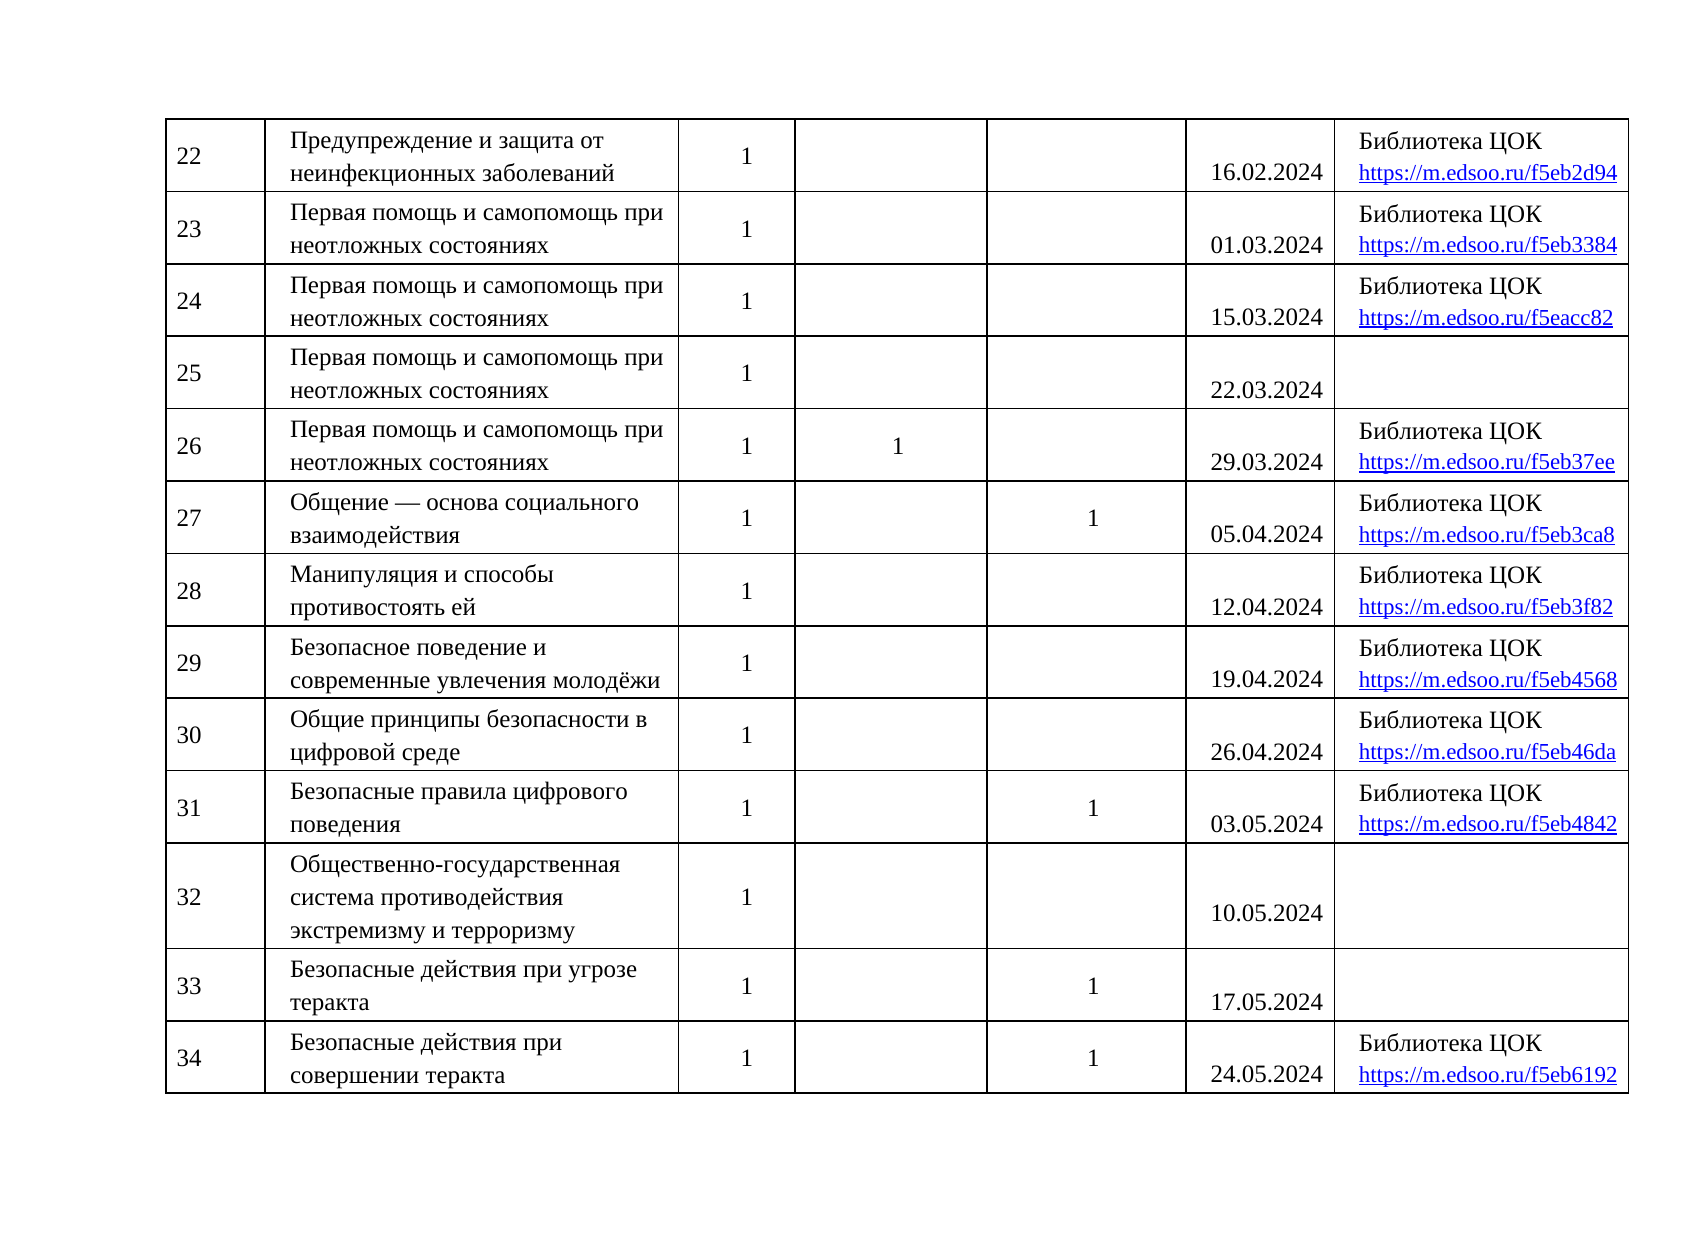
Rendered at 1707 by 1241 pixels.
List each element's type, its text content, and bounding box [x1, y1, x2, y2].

table_cell 1 [679, 627, 794, 697]
table_cell 1 [679, 1022, 794, 1092]
table_cell [1335, 337, 1628, 408]
table_cell 24 [167, 265, 264, 335]
table_cell Первая помощь и самопомощь при неотложных состояниях [266, 337, 678, 408]
table_cell [1335, 844, 1628, 947]
table_cell 1 [679, 482, 794, 552]
table_cell 27 [167, 482, 264, 552]
table_cell Библиотека ЦОК https://m.edsoo.ru/f5eb3ca8 [1335, 482, 1628, 552]
table_cell Первая помощь и самопомощь при неотложных состояниях [266, 409, 678, 480]
table_cell [796, 554, 986, 625]
table_cell 1 [679, 192, 794, 263]
table_cell Общие принципы безопасности в цифровой среде [266, 699, 678, 770]
table_cell 1 [988, 482, 1185, 552]
table_cell Предупреждение и защита от неинфекционных заболеваний [266, 120, 678, 191]
table_cell 19.04.2024 [1187, 627, 1334, 697]
table_cell 12.04.2024 [1187, 554, 1334, 625]
table_cell [796, 482, 986, 552]
table_cell 16.02.2024 [1187, 120, 1334, 191]
table_cell 1 [679, 771, 794, 842]
table_cell [988, 699, 1185, 770]
table_cell 1 [988, 949, 1185, 1020]
table_cell 03.05.2024 [1187, 771, 1334, 842]
table_cell [796, 1022, 986, 1092]
table_cell Первая помощь и самопомощь при неотложных состояниях [266, 265, 678, 335]
table_cell Библиотека ЦОК https://m.edsoo.ru/f5eb46da [1335, 699, 1628, 770]
table_cell 29.03.2024 [1187, 409, 1334, 480]
table_cell Библиотека ЦОК https://m.edsoo.ru/f5eb6192 [1335, 1022, 1628, 1092]
table_cell 10.05.2024 [1187, 844, 1334, 947]
table_cell [796, 771, 986, 842]
table_cell [796, 337, 986, 408]
table_cell [796, 627, 986, 697]
table_cell Общественно-государственная система противодействия экстремизму и терроризму [266, 844, 678, 947]
table_cell 1 [988, 1022, 1185, 1092]
table_cell Безопасные действия при совершении теракта [266, 1022, 678, 1092]
table_cell Общение — основа социального взаимодействия [266, 482, 678, 552]
table_cell Библиотека ЦОК https://m.edsoo.ru/f5eb3f82 [1335, 554, 1628, 625]
table_cell [988, 409, 1185, 480]
table_cell Библиотека ЦОК https://m.edsoo.ru/f5eb4568 [1335, 627, 1628, 697]
table_cell 28 [167, 554, 264, 625]
table_cell [796, 120, 986, 191]
table_cell 33 [167, 949, 264, 1020]
table_cell [796, 949, 986, 1020]
table_cell 1 [988, 771, 1185, 842]
table_cell Библиотека ЦОК https://m.edsoo.ru/f5eb4842 [1335, 771, 1628, 842]
table_cell 1 [679, 120, 794, 191]
table_cell 1 [796, 409, 986, 480]
table_cell [988, 120, 1185, 191]
table_cell 1 [679, 699, 794, 770]
table_cell 17.05.2024 [1187, 949, 1334, 1020]
table_cell 26.04.2024 [1187, 699, 1334, 770]
table_cell Библиотека ЦОК https://m.edsoo.ru/f5eacc82 [1335, 265, 1628, 335]
table_cell [796, 265, 986, 335]
table_cell 15.03.2024 [1187, 265, 1334, 335]
table_cell [988, 265, 1185, 335]
table_cell 24.05.2024 [1187, 1022, 1334, 1092]
table_cell 1 [679, 554, 794, 625]
table_cell 23 [167, 192, 264, 263]
table_cell 1 [679, 409, 794, 480]
table_cell [988, 627, 1185, 697]
table_cell [988, 337, 1185, 408]
table_cell [1335, 949, 1628, 1020]
table_cell [796, 844, 986, 947]
table_cell 31 [167, 771, 264, 842]
table_cell Библиотека ЦОК https://m.edsoo.ru/f5eb3384 [1335, 192, 1628, 263]
table_cell Безопасное поведение и современные увлечения молодёжи [266, 627, 678, 697]
table_cell [988, 192, 1185, 263]
table_cell Безопасные правила цифрового поведения [266, 771, 678, 842]
table_cell 26 [167, 409, 264, 480]
table_cell 34 [167, 1022, 264, 1092]
table_cell [796, 192, 986, 263]
table_cell 1 [679, 844, 794, 947]
table_cell [988, 554, 1185, 625]
table_cell 30 [167, 699, 264, 770]
table_cell 01.03.2024 [1187, 192, 1334, 263]
table_cell Библиотека ЦОК https://m.edsoo.ru/f5eb37ee [1335, 409, 1628, 480]
table_cell [796, 699, 986, 770]
table_cell 1 [679, 337, 794, 408]
table_cell Безопасные действия при угрозе теракта [266, 949, 678, 1020]
table_cell [988, 844, 1185, 947]
table_cell 25 [167, 337, 264, 408]
table_cell Манипуляция и способы противостоять ей [266, 554, 678, 625]
table_cell 1 [679, 265, 794, 335]
table_cell Библиотека ЦОК https://m.edsoo.ru/f5eb2d94 [1335, 120, 1628, 191]
table_cell 29 [167, 627, 264, 697]
table_cell 1 [679, 949, 794, 1020]
table_cell 32 [167, 844, 264, 947]
table_cell Первая помощь и самопомощь при неотложных состояниях [266, 192, 678, 263]
table_cell 05.04.2024 [1187, 482, 1334, 552]
table_cell 22 [167, 120, 264, 191]
table_cell 22.03.2024 [1187, 337, 1334, 408]
